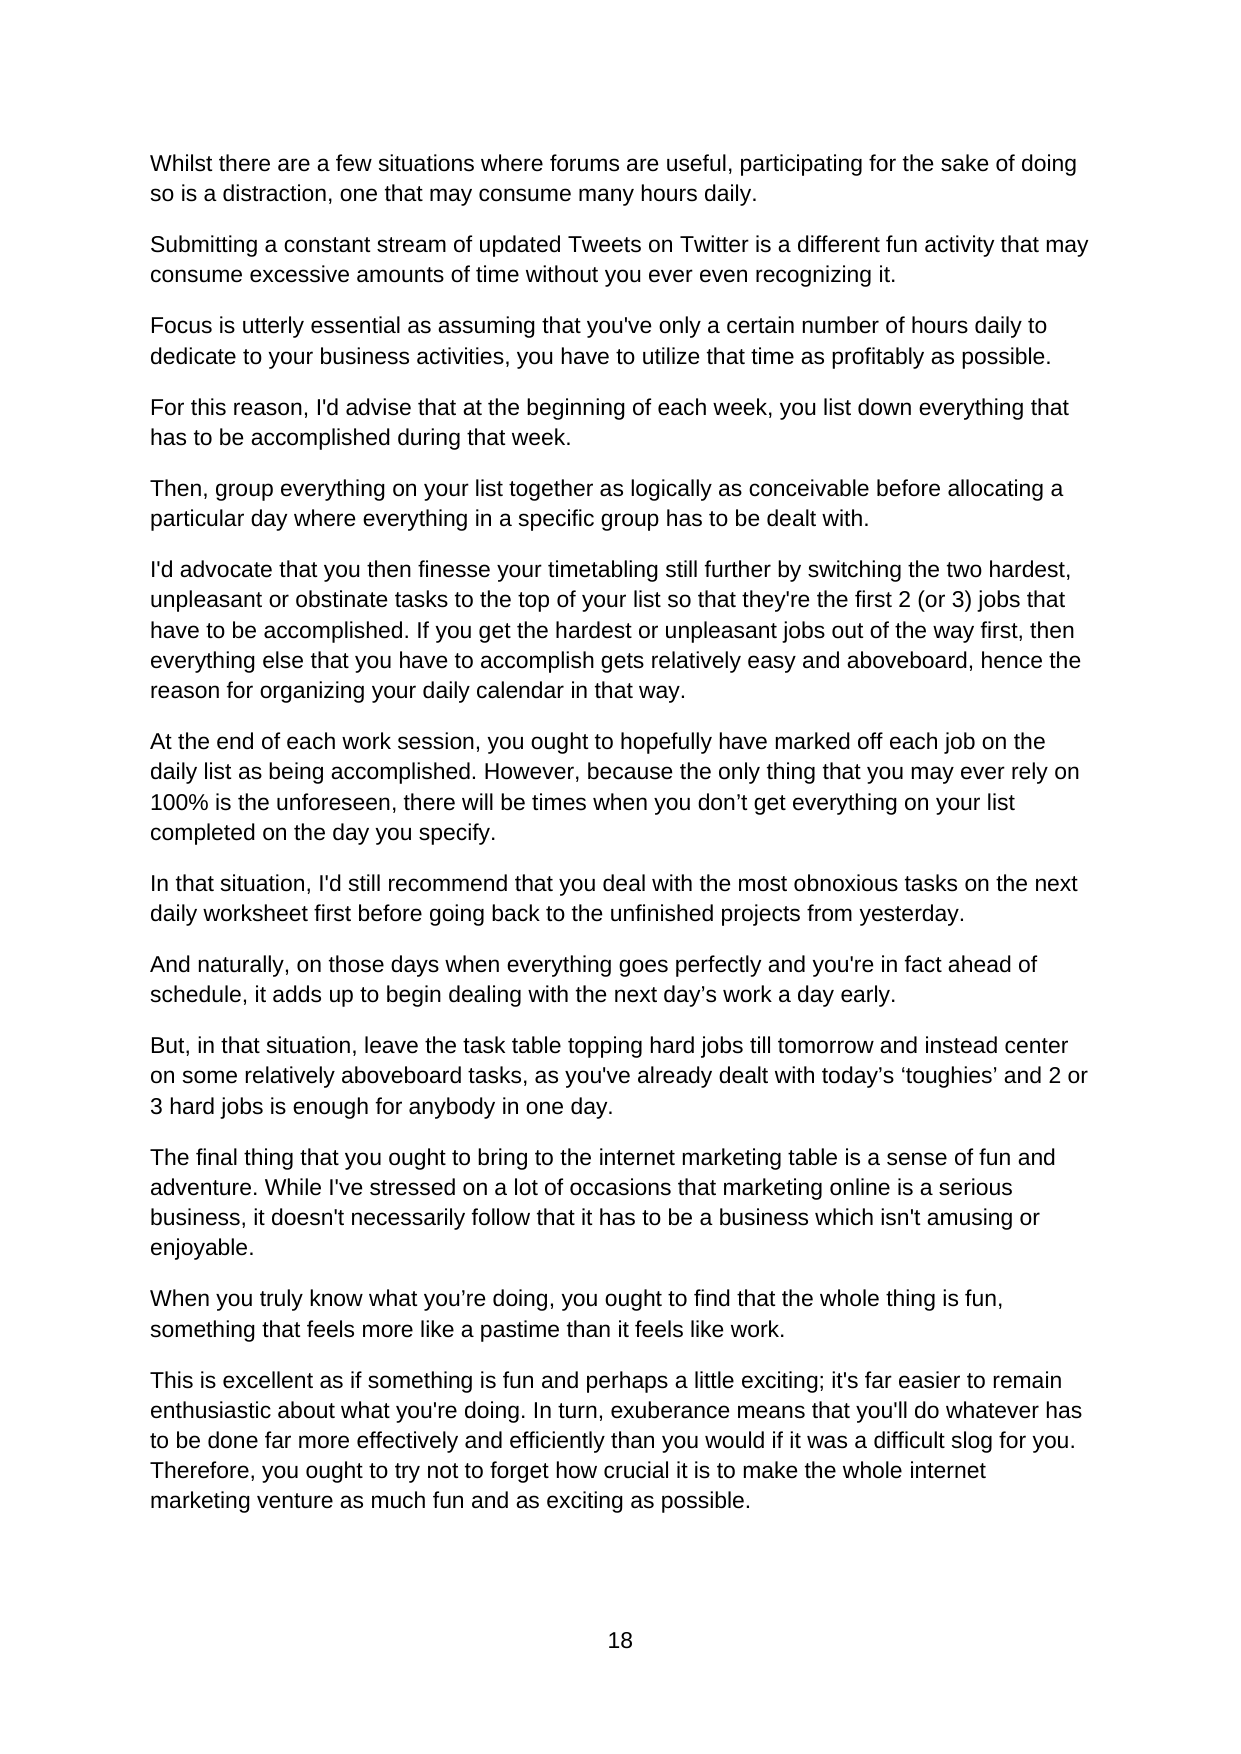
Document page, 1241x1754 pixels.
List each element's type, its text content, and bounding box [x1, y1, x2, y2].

text This is excellent as if something is fun and perhaps a little exciting; it's far easier to remain enthusiastic about what you're doing. In turn, exuberance means that you'll do whatever has to be done far more effectively and efficiently than you would if it was a difficult slog for you. Therefore, you ought to try not to forget how crucial it is to make the whole internet marketing venture as much fun and as exciting as possible. [150, 1367, 1090, 1514]
text But, in that situation, leave the task table topping hard jobs till tomorrow and instead center on some relatively aboveboard tasks, as you've already dealt with today’s ‘toughies’ and 2 or 3 hard jobs is enough for anybody in one day. [150, 1032, 1090, 1119]
text When you truly know what you’re doing, you ought to find that the whole thing is fun, something that feels more like a pastime than it feels like work. [150, 1285, 1090, 1342]
text At the end of each work session, you ought to hopefully have marked off each job on the daily list as being accomplished. However, because the only thing that you may ever rely on 100% is the unforeseen, there will be times when you don’t get everything on your list completed on the day you specify. [150, 728, 1090, 845]
text Submitting a constant stream of updated Tweets on Twitter is a different fun activity that may consume excessive amounts of time without you ever even recognizing it. [150, 231, 1090, 288]
text The final thing that you ought to bring to the internet marketing table is a sense of fun and adventure. While I've stressed on a lot of occasions that marketing online is a serious business, it doesn't necessarily follow that it has to be a business which isn't amusing or enjoyable. [150, 1144, 1090, 1261]
text I'd advocate that you then finesse your timetabling still further by switching the two hardest, unpleasant or obstinate tasks to the top of your list so that they're the first 2 (or 3) jobs that have to be accomplished. If you get the hardest or unpleasant jobs out of the way first, then everything else that you have to accomplish gets relatively easy and aboveboard, hence the reason for organizing your daily calendar in that way. [150, 556, 1090, 703]
text Focus is utterly essential as assuming that you've only a certain number of hours daily to dedicate to your business activities, you have to utilize that time as profitably as possible. [150, 312, 1090, 369]
text Whilst there are a few situations where forums are useful, participating for the sake of doing so is a distraction, one that may consume many hours daily. [150, 150, 1090, 207]
text Then, group everything on your list together as logically as conceivable before allocating a particular day where everything in a specific group has to be dealt with. [150, 475, 1090, 532]
text And naturally, on those days when everything goes perfectly and you're in fact ahead of schedule, it adds up to begin dealing with the next day’s work a day early. [150, 951, 1090, 1008]
text For this reason, I'd advise that at the beginning of each week, you list down everything that has to be accomplished during that week. [150, 394, 1090, 450]
text In that situation, I'd still recommend that you deal with the most obnoxious tasks on the next daily worksheet first before going back to the unfinished projects from yesterday. [150, 870, 1090, 926]
